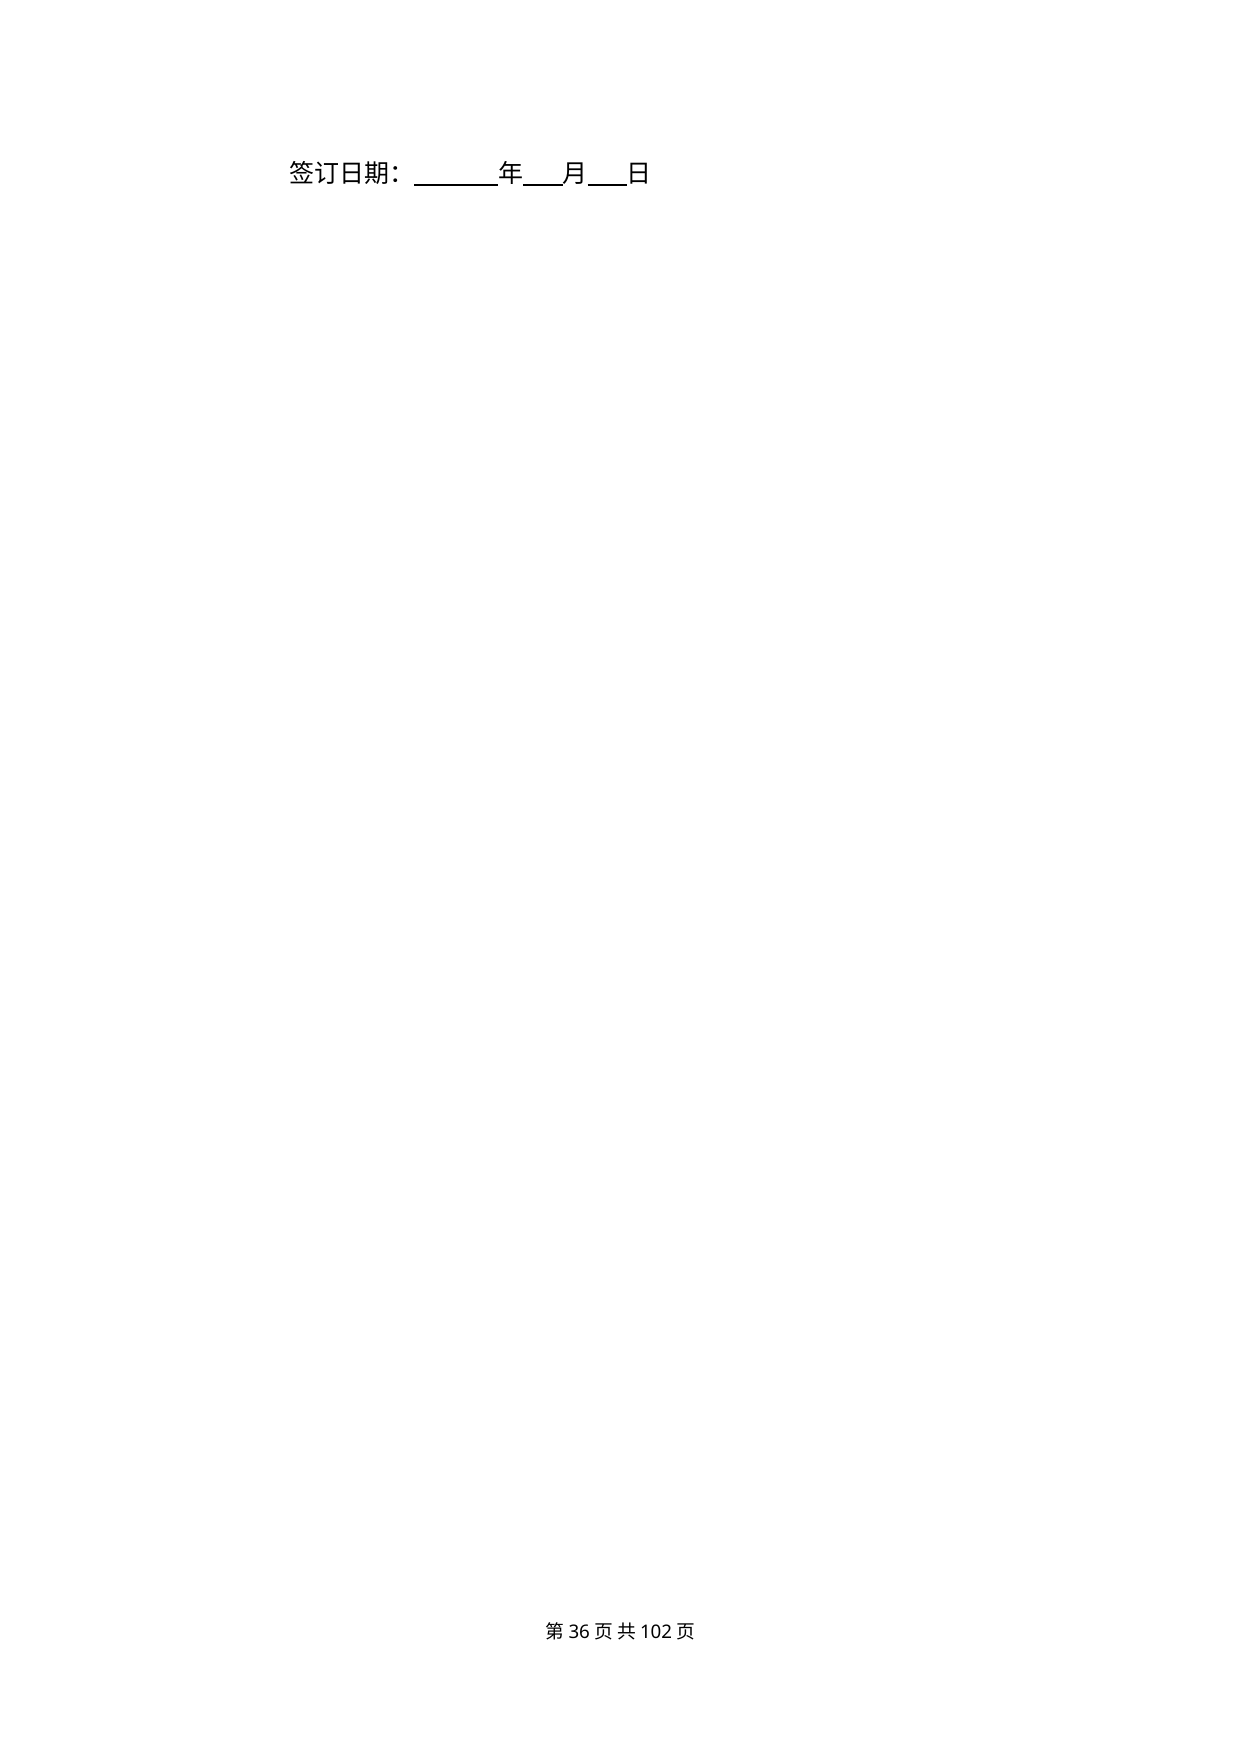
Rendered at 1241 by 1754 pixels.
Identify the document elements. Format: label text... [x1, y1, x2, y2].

text 签订日期： 年 月 日 [189, 153, 1051, 190]
